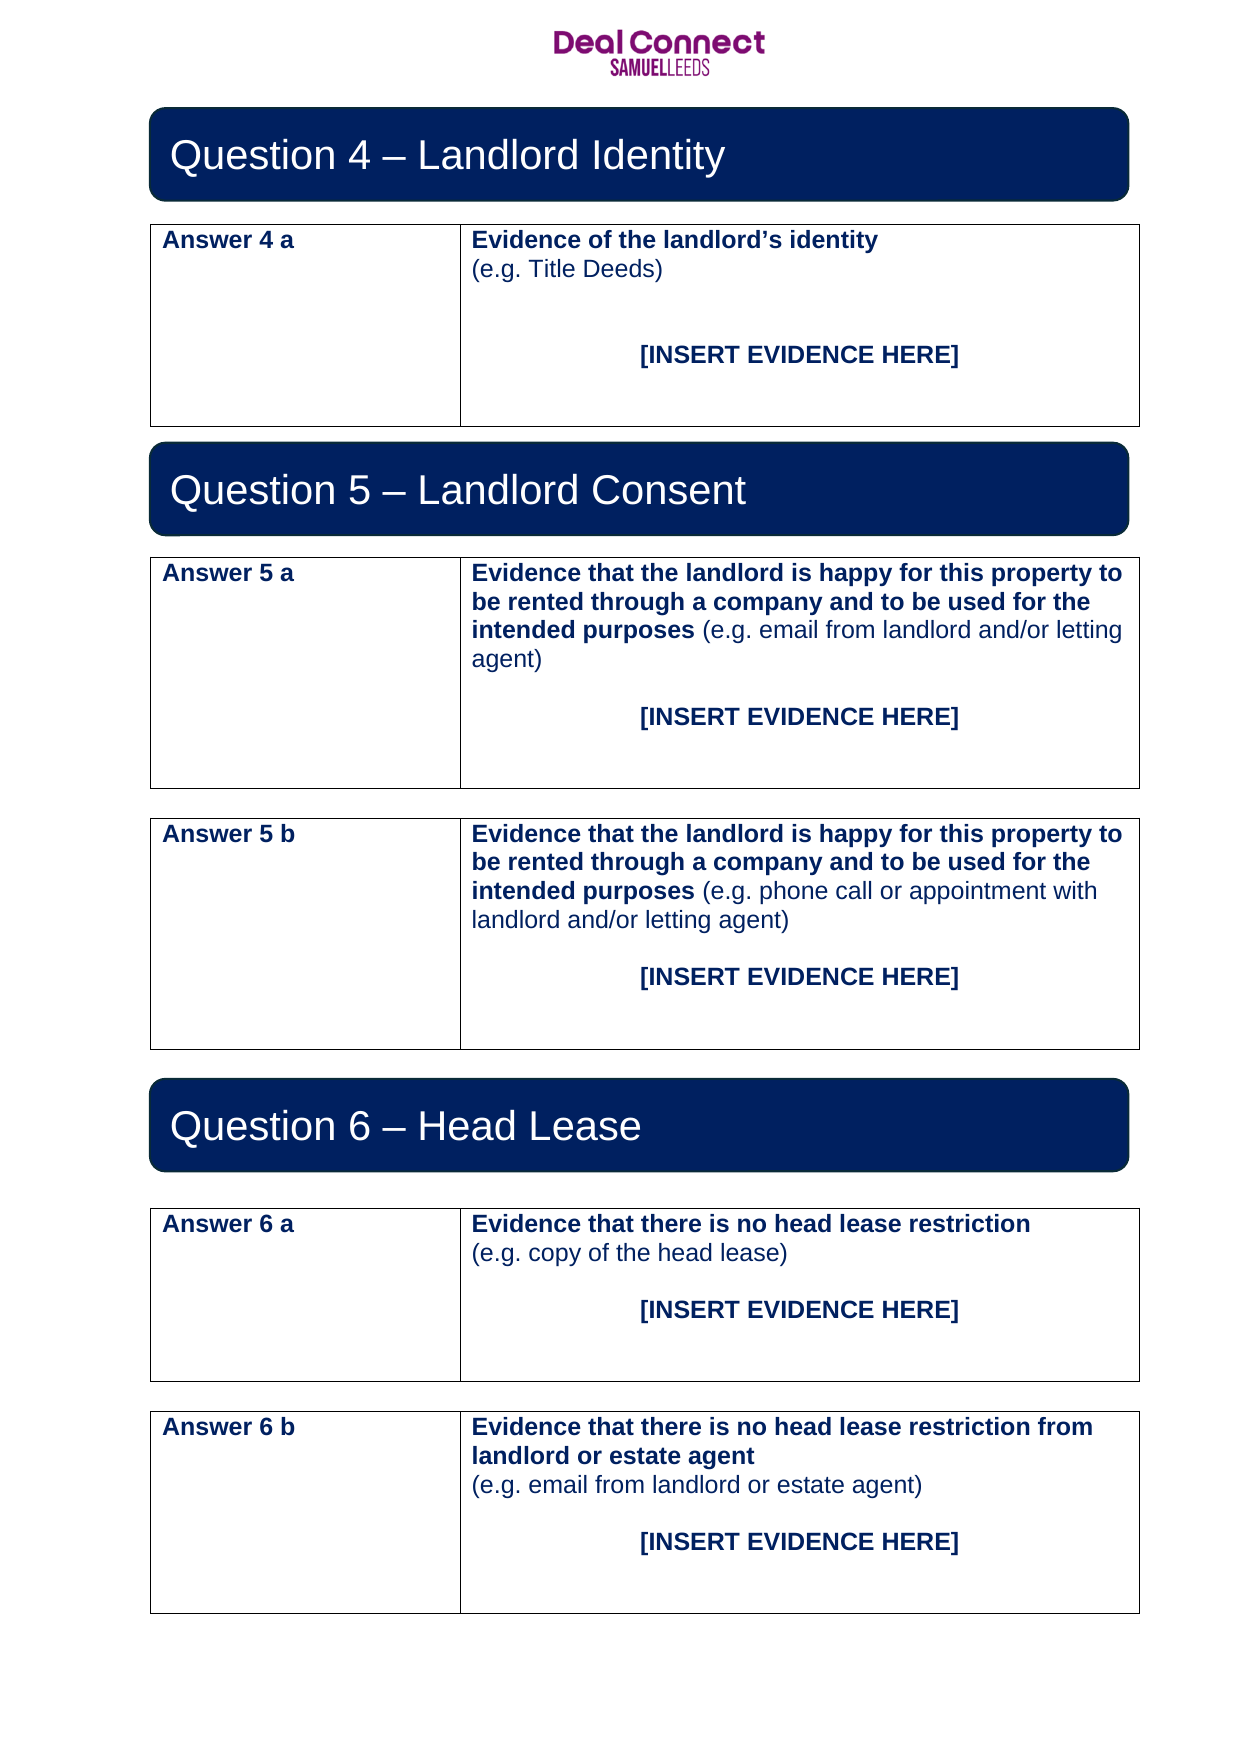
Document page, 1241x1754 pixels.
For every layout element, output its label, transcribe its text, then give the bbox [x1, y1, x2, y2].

table_header Evidence of the landlord’s identity (e.g. Title Deeds) [INSERT EVIDENCE HERE] [461, 225, 1139, 426]
table_header Evidence that there is no head lease restriction (e.g. copy of the head lease) [INSERT EVIDENCE HERE] [461, 1209, 1139, 1381]
table_header Answer 6 a [151, 1209, 460, 1381]
table_header Answer 6 b [151, 1412, 460, 1613]
table_header Evidence that the landlord is happy for this property to be rented through a company and to be used for the intended purposes (e.g. email from landlord and/or letting agent) [INSERT EVIDENCE HERE] [461, 558, 1139, 788]
picture [545, 23, 774, 81]
table_header Answer 5 b [151, 819, 460, 1048]
table_header Answer 5 a [151, 558, 460, 788]
table_header Answer 4 a [151, 225, 460, 426]
table_header Evidence that there is no head lease restriction from landlord or estate agent (e.g. email from landlord or estate agent) [INSERT EVIDENCE HERE] [461, 1412, 1139, 1613]
table_header Evidence that the landlord is happy for this property to be rented through a company and to be used for the intended purposes (e.g. phone call or appointment with landlord and/or letting agent) [INSERT EVIDENCE HERE] [461, 819, 1139, 1048]
